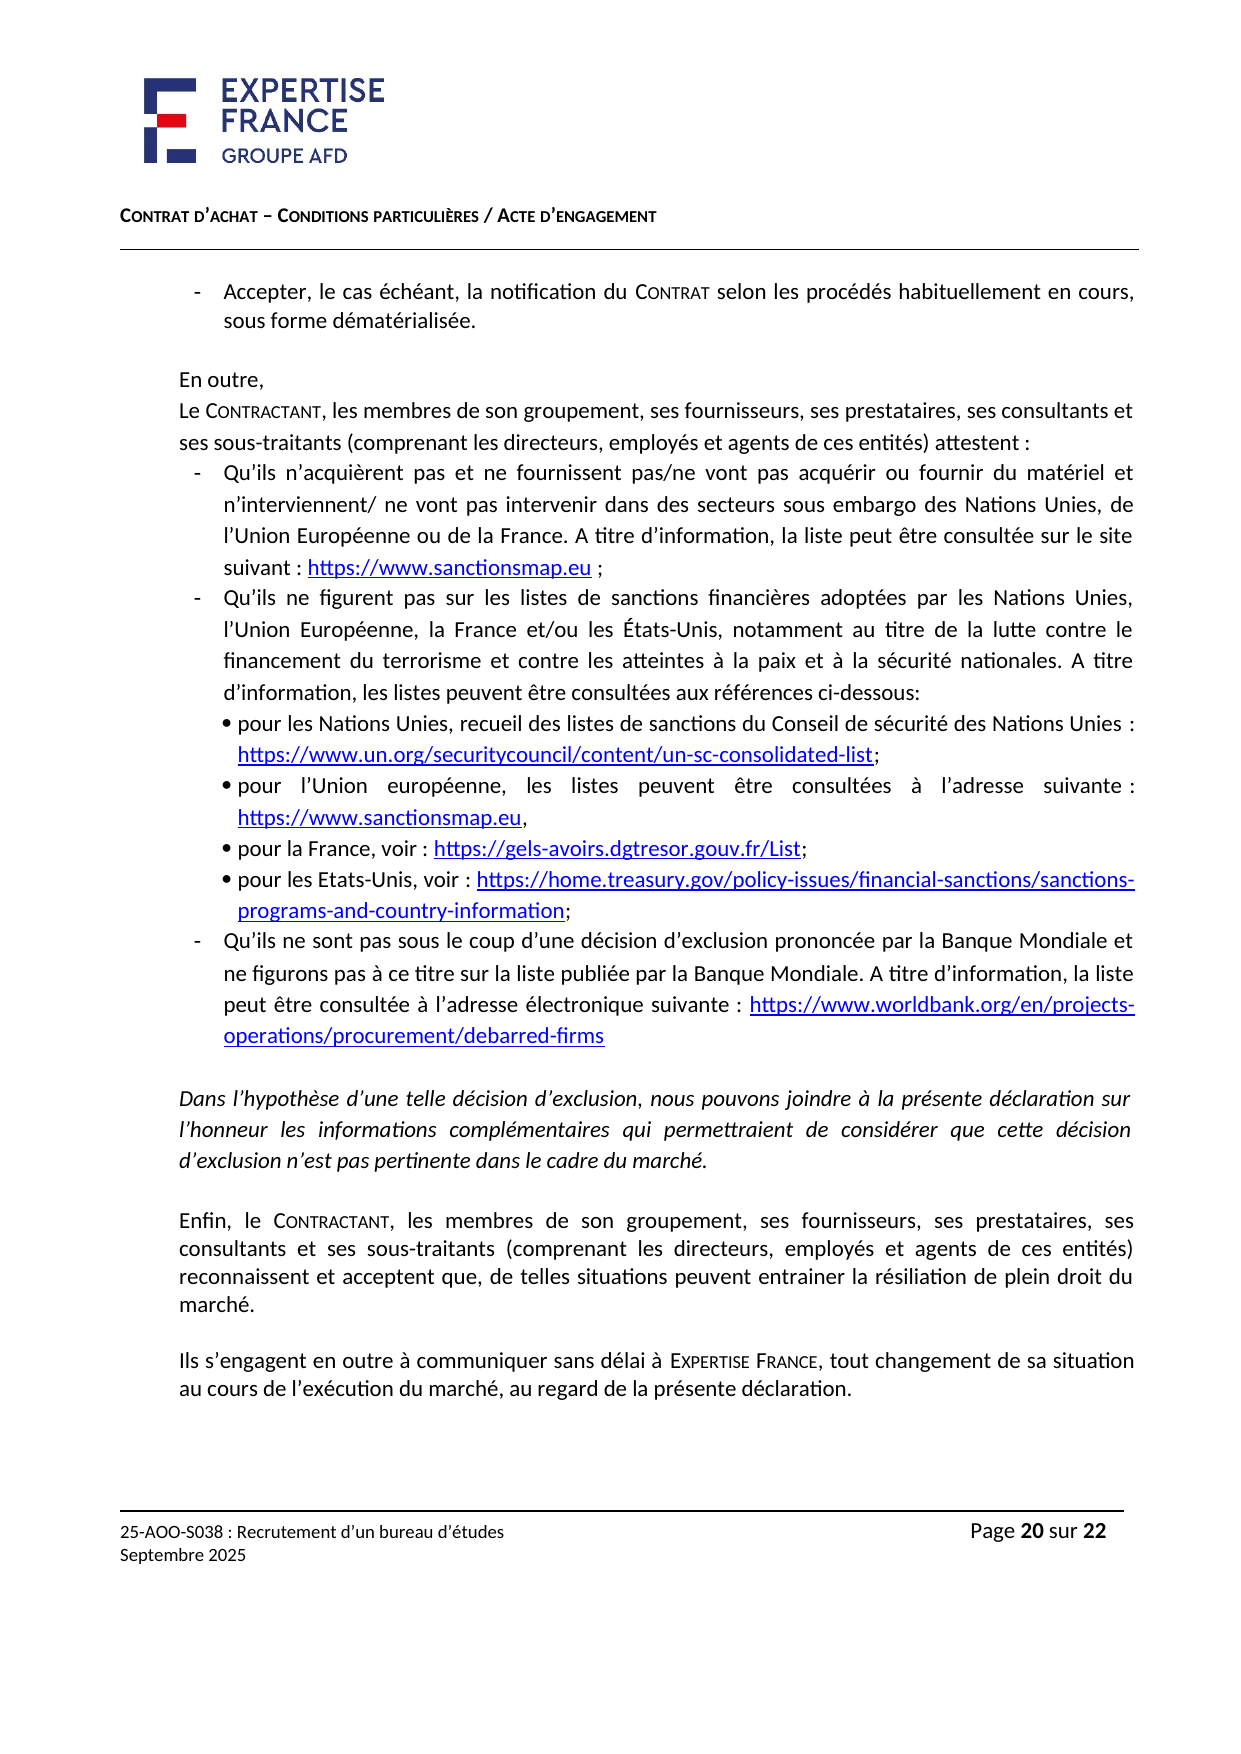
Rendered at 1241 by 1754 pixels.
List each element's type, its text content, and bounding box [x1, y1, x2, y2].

list Qu’ils ne sont pas sous le coup d’une décision d’exclusion prononcée par la Banque Mondiale et ne figurons pas à ce titre sur la liste publiée par la Banque Mondiale. A titre d’information, la liste peut être consultée à l’adresse électronique suivante : https://www.worldbank.org/en/projects-operations/procurement/debarred-firms [194, 924, 1135, 1049]
list Qu’ils n’acquièrent pas et ne fournissent pas/ne vont pas acquérir ou fournir du matériel et n’interviennent/ ne vont pas intervenir dans des secteurs sous embargo des Nations Unies, de l’Union Européenne ou de la France. A titre d’information, la liste peut être consultée sur le site suivant : https://www.sanctionsmap.eu ; [194, 456, 1135, 581]
picture [120, 41, 413, 197]
list Qu’ils ne figurent pas sur les listes de sanctions financières adoptées par les Nations Unies, l’Union Européenne, la France et/ou les États-Unis, notamment au titre de la lutte contre le financement du terrorisme et contre les atteintes à la paix et à la sécurité nationales. A titre d’information, les listes peuvent être consultées aux références ci-dessous: [194, 581, 1135, 706]
list Accepter, le cas échéant, la notification du Contrat selon les procédés habituellement en cours, sous forme dématérialisée. [194, 275, 1135, 334]
list pour la France, voir : https://gels-avoirs.dgtresor.gouv.fr/List; [223, 831, 1135, 862]
list pour les Nations Unies, recueil des listes de sanctions du Conseil de sécurité des Nations Unies : https://www.un.org/securitycouncil/content/un-sc-consolidated-list; [223, 706, 1135, 768]
text Le Contractant, les membres de son groupement, ses fournisseurs, ses prestataires, ses consultants et ses sous-traitants (comprenant les directeurs, employés et agents de ces entités) attestent : [179, 393, 1135, 456]
text Dans l’hypothèse d’une telle décision d’exclusion, nous pouvons joindre à la présente déclaration sur l’honneur les informations complémentaires qui permettraient de considérer que cette décision d’exclusion n’est pas pertinente dans le cadre du marché. [179, 1081, 1135, 1174]
list pour l’Union européenne, les listes peuvent être consultées à l’adresse suivante : https://www.sanctionsmap.eu, [223, 768, 1135, 831]
text Ils s’engagent en outre à communiquer sans délai à Expertise France, tout changement de sa situation au cours de l’exécution du marché, au regard de la présente déclaration. [179, 1346, 1135, 1402]
text En outre, [179, 362, 1135, 393]
list pour les Etats-Unis, voir : https://home.treasury.gov/policy-issues/financial-sanctions/sanctions-programs-and-country-information; [223, 862, 1135, 924]
text Enfin, le Contractant, les membres de son groupement, ses fournisseurs, ses prestataires, ses consultants et ses sous-traitants (comprenant les directeurs, employés et agents de ces entités) reconnaissent et acceptent que, de telles situations peuvent entrainer la résiliation de plein droit du marché. [179, 1206, 1135, 1318]
